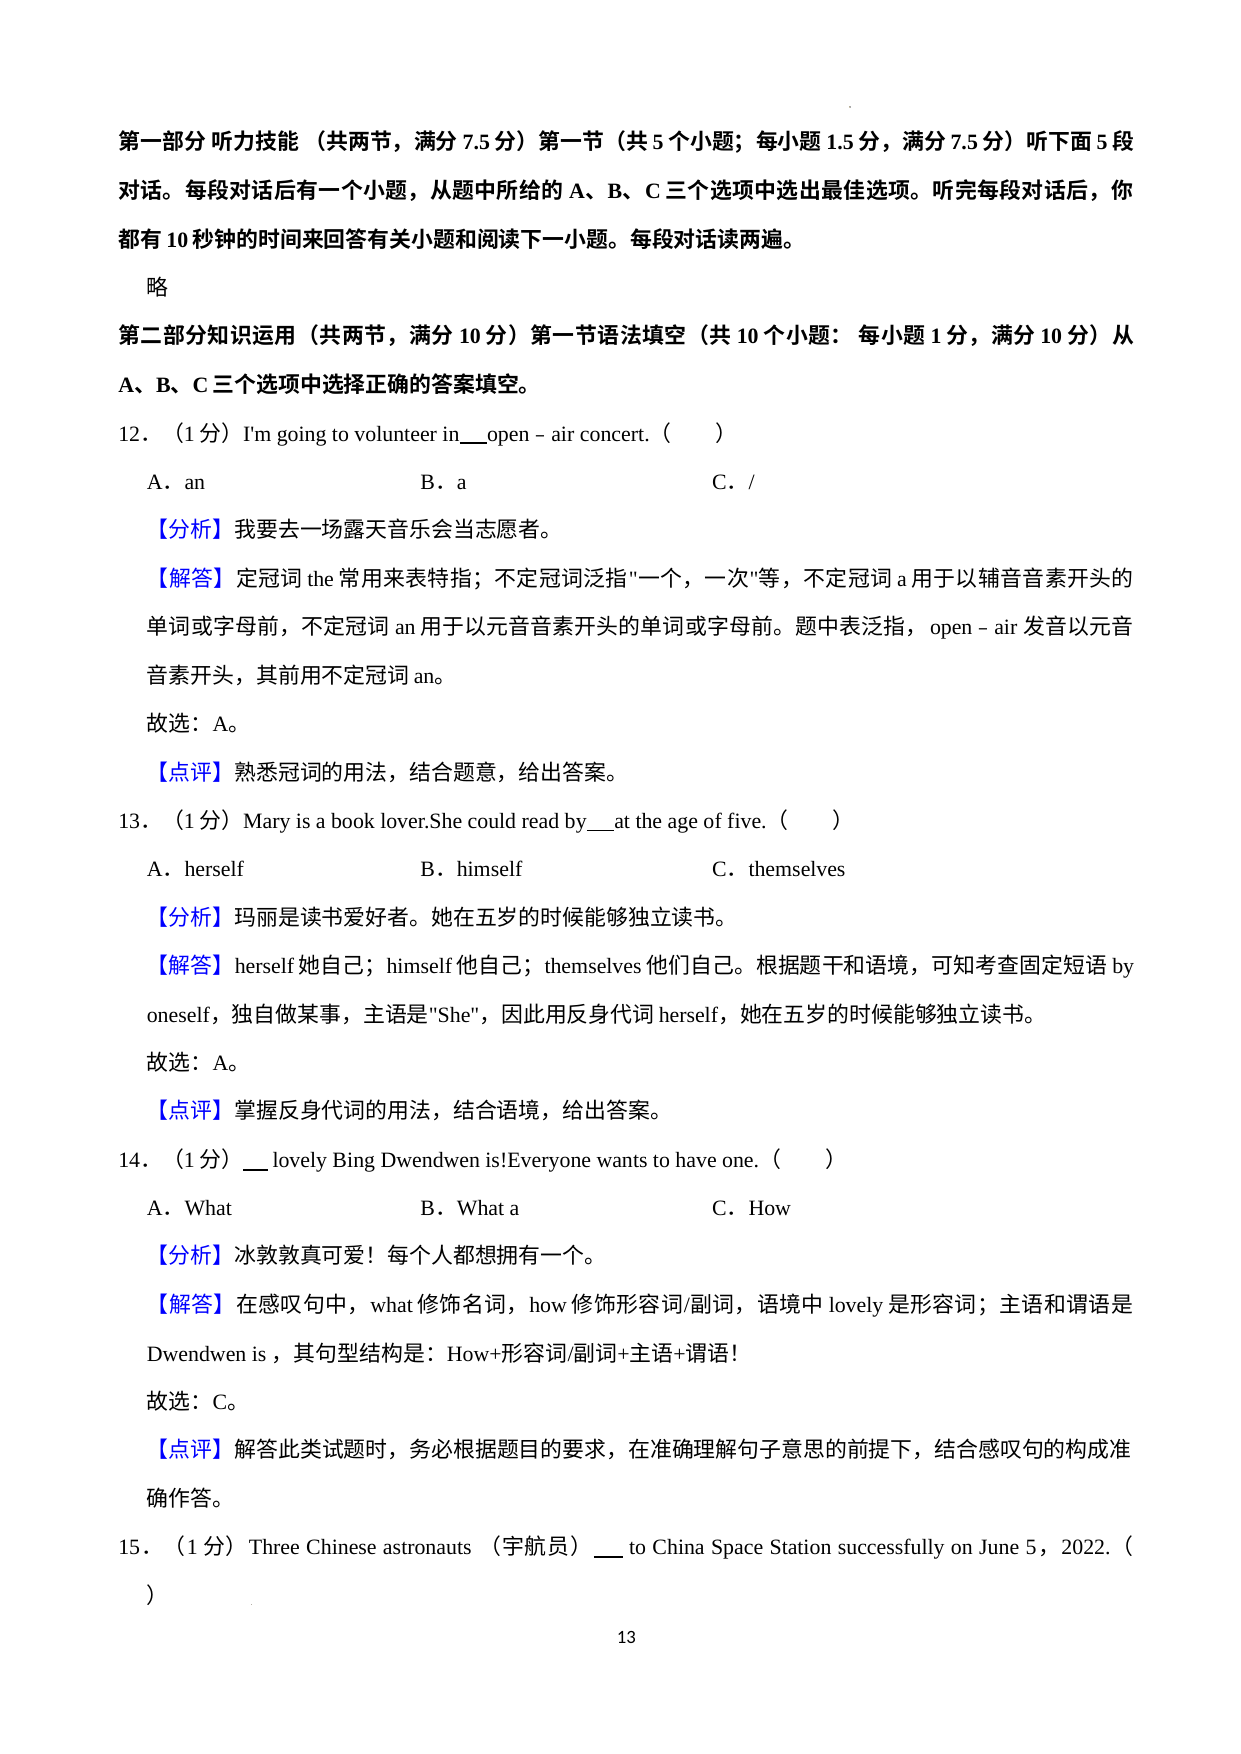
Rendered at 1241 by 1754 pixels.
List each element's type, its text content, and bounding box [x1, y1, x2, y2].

text A．herself B．himself C．themselves [118, 851, 1134, 883]
text 【点评】解答此类试题时，务必根据题目的要求，在准确理解句子意思的前提下，结合感叹句的构成准确作答。 [147, 1432, 1134, 1513]
text 【解答】herself她自己；himself他自己；themselves他们自己。根据题干和语境，可知考查固定短语by oneself，独自做某事，主语是"She"，因此用反身代词herself，她在五岁的时候能够独立读书。 [147, 948, 1134, 1029]
text 【解答】定冠词the常用来表特指；不定冠词泛指"一个，一次"等，不定冠词a用于以辅音音素开头的单词或字母前，不定冠词an用于以元音音素开头的单词或字母前。题中表泛指，open﹣air 发音以元音音素开头，其前用不定冠词an。 [147, 560, 1134, 690]
text 【点评】掌握反身代词的用法，结合语境，给出答案。 [147, 1093, 1134, 1126]
text 13．（1分）Mary is a book lover.She could read by at the age of five.（ ） [118, 803, 1134, 835]
text 故选：A。 [147, 706, 1134, 738]
text 【点评】熟悉冠词的用法，结合题意，给出答案。 [147, 754, 1134, 787]
text 略 [147, 270, 1134, 302]
text 【分析】冰敦敦真可爱！每个人都想拥有一个。 [147, 1238, 1134, 1271]
text 12．（1分）I'm going to volunteer in open﹣air concert.（ ） [118, 415, 1134, 448]
text 第二部分知识运用（共两节，满分10分）第一节语法填空（共10个小题： 每小题1分，满分10分）从A、B、C三个选项中选择正确的答案填空。 [118, 318, 1134, 399]
text 第一部分 听力技能 （共两节，满分7.5分）第一节（共5个小题；每小题1.5分，满分7.5分）听下面5段对话。每段对话后有一个小题，从题中所给的A、B、C三个选项中选出最佳选项。听完每段对话后，你都有10秒钟的时间来回答有关小题和阅读下一小题。每段对话读两遍。 [118, 124, 1134, 254]
text 14．（1分） lovely Bing Dwendwen is!Everyone wants to have one.（ ） [118, 1141, 1134, 1174]
text A．an B．a C．/ [118, 463, 1134, 496]
text 【分析】玛丽是读书爱好者。她在五岁的时候能够独立读书。 [147, 899, 1134, 932]
text 【解答】在感叹句中，what修饰名词，how修饰形容词/副词，语境中lovely是形容词；主语和谓语是Dwendwen is ，其句型结构是：How+形容词/副词+主语+谓语！ [147, 1286, 1134, 1368]
text A．What B．What a C．How [118, 1190, 1134, 1222]
text 故选：C。 [147, 1383, 1134, 1416]
text 15．（1分）Three Chinese astronauts （宇航员） to China Space Station successfully on June 5，2022.（ ） [118, 1529, 1134, 1610]
text 【分析】我要去一场露天音乐会当志愿者。 [147, 512, 1134, 544]
text 故选：A。 [147, 1045, 1134, 1077]
